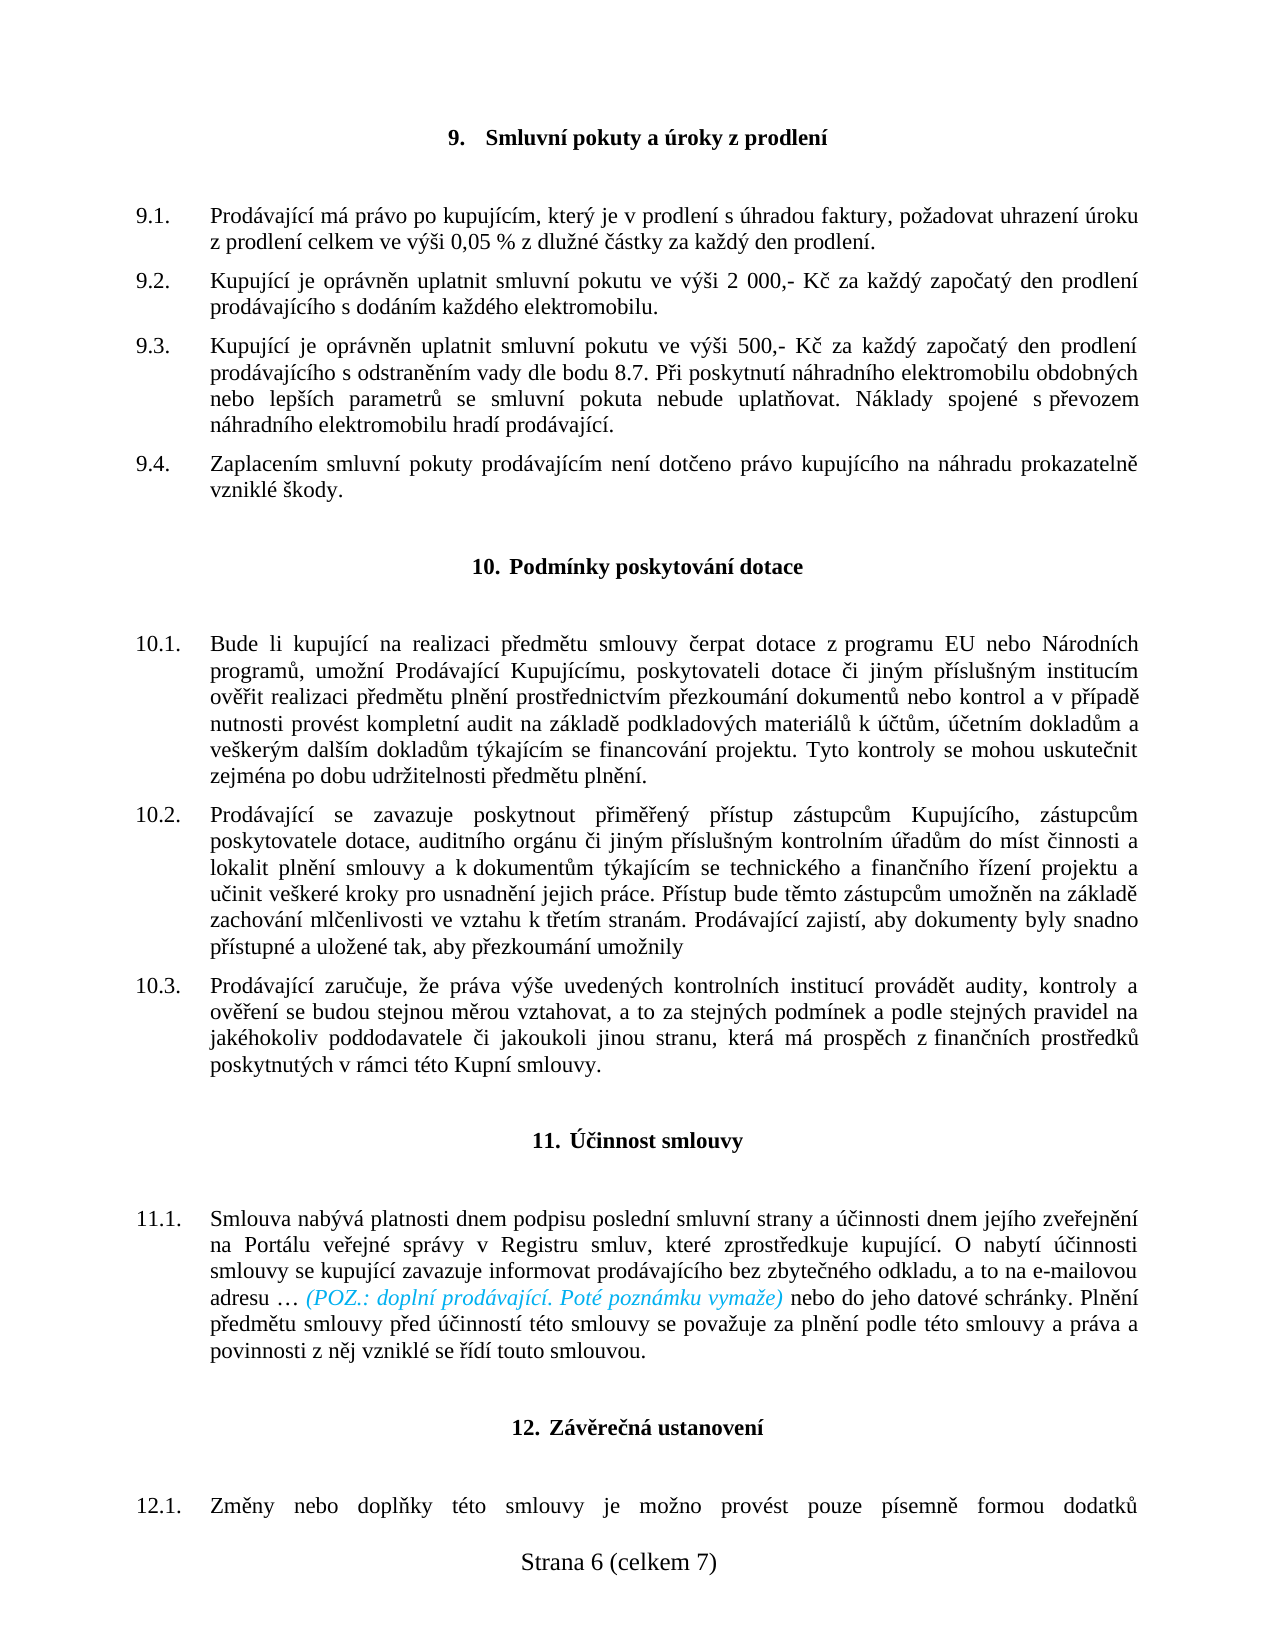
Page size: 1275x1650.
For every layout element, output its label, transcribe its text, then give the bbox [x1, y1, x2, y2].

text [136, 1492, 1139, 1518]
text Kupující je oprávněn uplatnit smluvní pokutu ve výši 2 000,- Kč za každý započatý den prodlení prodávajícího s dodáním každého elektromobilu. [136, 267, 1139, 320]
text Podmínky poskytování dotace [136, 553, 1139, 579]
text Závěrečná ustanovení [136, 1414, 1139, 1441]
text Prodávající má právo po kupujícím, který je v prodlení s úhradou faktury, požadovat uhrazení úroku z prodlení celkem ve výši 0,05 % z dlužné částky za každý den prodlení. [136, 202, 1139, 254]
text Smlouva nabývá platnosti dnem podpisu poslední smluvní strany a účinnosti dnem jejího zveřejnění na Portálu veřejné správy v Registru smluv, které zprostředkuje kupující. O nabytí účinnosti smlouvy se kupující zavazuje informovat prodávajícího bez zbytečného odkladu, a to na e-mailovou adresu … (POZ.: doplní prodávající. Poté poznámku vymaže) nebo do jeho datové schránky. Plnění předmětu smlouvy před účinností této smlouvy se považuje za plnění podle této smlouvy a práva a povinnosti z něj vzniklé se řídí touto smlouvou. [136, 1205, 1139, 1363]
text Účinnost smlouvy [136, 1127, 1139, 1153]
text Prodávající se zavazuje poskytnout přiměřený přístup zástupcům Kupujícího, zástupcům poskytovatele dotace, auditního orgánu či jiným příslušným kontrolním úřadům do míst činnosti a lokalit plnění smlouvy a k dokumentům týkajícím se technického a finančního řízení projektu a učinit veškeré kroky pro usnadnění jejich práce. Přístup bude těmto zástupcům umožněn na základě zachování mlčenlivosti ve vztahu k třetím stranám. Prodávající zajistí, aby dokumenty byly snadno přístupné a uložené tak, aby přezkoumání umožnily [135, 801, 1139, 959]
text Kupující je oprávněn uplatnit smluvní pokutu ve výši 500,- Kč za každý započatý den prodlení prodávajícího s odstraněním vady dle bodu 8.7. Při poskytnutí náhradního elektromobilu obdobných nebo lepších parametrů se smluvní pokuta nebude uplatňovat. Náklady spojené s převozem náhradního elektromobilu hradí prodávající. [136, 332, 1139, 438]
text Smluvní pokuty a úroky z prodlení [136, 124, 1139, 150]
text Zaplacením smluvní pokuty prodávajícím není dotčeno právo kupujícího na náhradu prokazatelně vzniklé škody. [136, 450, 1139, 503]
text Bude li kupující na realizaci předmětu smlouvy čerpat dotace z programu EU nebo Národních programů, umožní Prodávající Kupujícímu, poskytovateli dotace či jiným příslušným institucím ověřit realizaci předmětu plnění prostřednictvím přezkoumání dokumentů nebo kontrol a v případě nutnosti provést kompletní audit na základě podkladových materiálů k účtům, účetním dokladům a veškerým dalším dokladům týkajícím se financování projektu. Tyto kontroly se mohou uskutečnit zejména po dobu udržitelnosti předmětu plnění. [135, 631, 1139, 789]
text Prodávající zaručuje, že práva výše uvedených kontrolních institucí provádět audity, kontroly a ověření se budou stejnou měrou vztahovat, a to za stejných podmínek a podle stejných pravidel na jakéhokoliv poddodavatele či jakoukoli jinou stranu, která má prospěch z finančních prostředků poskytnutých v rámci této Kupní smlouvy. [135, 972, 1139, 1077]
